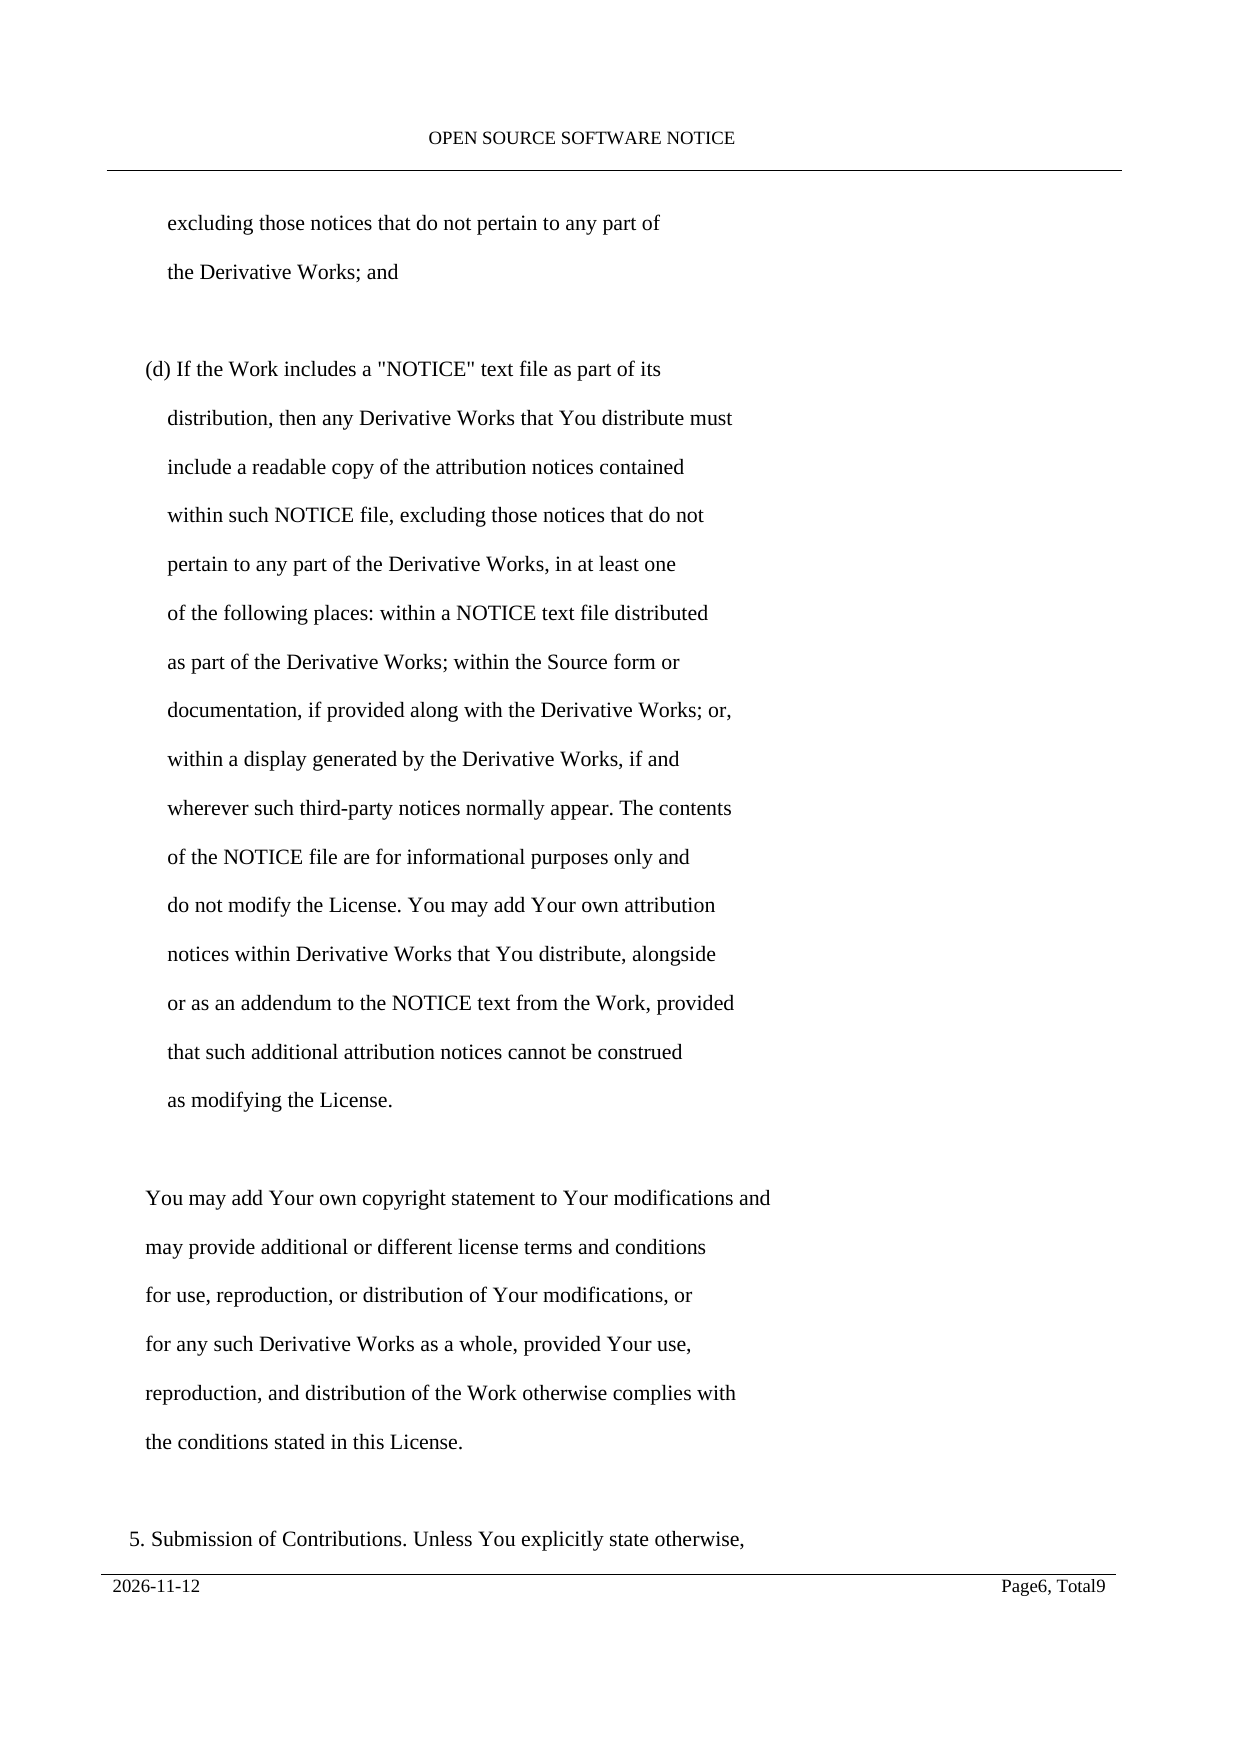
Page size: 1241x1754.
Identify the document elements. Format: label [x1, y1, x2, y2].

text [112, 206, 1128, 1555]
